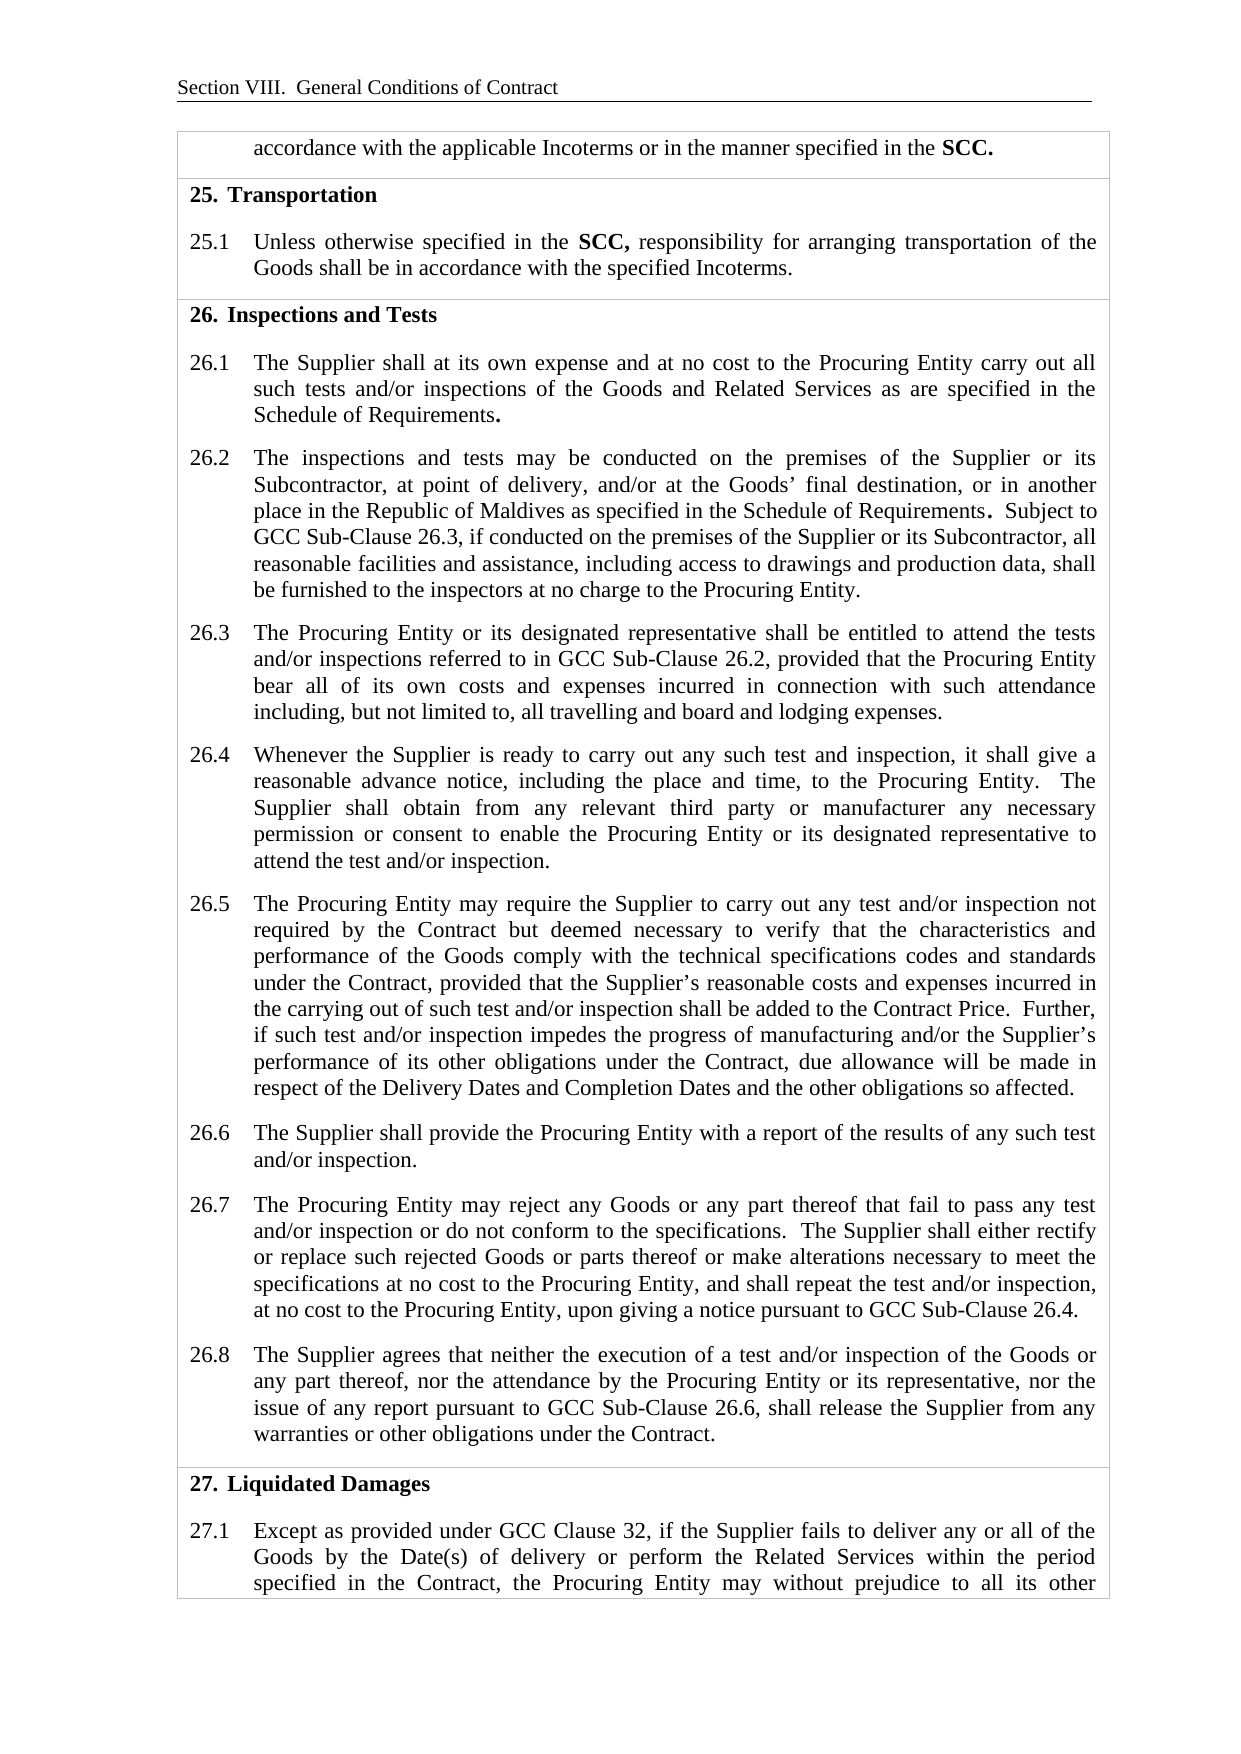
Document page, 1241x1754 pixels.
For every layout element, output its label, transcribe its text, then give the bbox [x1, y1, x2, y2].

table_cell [178, 1468, 1109, 1597]
table_cell Inspections and Tests 26.1 The Supplier shall at its own expense and at no cost to the Procuring Entity carry out all such tests and/or inspections of the Goods and Related Services as are specified in the Schedule of Requirements. 26.2 The inspections and tests may be conducted on the premises of the Supplier or its Subcontractor, at point of delivery, and/or at the Goods’ final destination, or in another place in the Republic of Maldives as specified in the Schedule of Requirements. Subject to GCC Sub-Clause 26.3, if conducted on the premises of the Supplier or its Subcontractor, all reasonable facilities and assistance, including access to drawings and production data, shall be furnished to the inspectors at no charge to the Procuring Entity. 26.3 The Procuring Entity or its designated representative shall be entitled to attend the tests and/or inspections referred to in GCC Sub-Clause 26.2, provided that the Procuring Entity bear all of its own costs and expenses incurred in connection with such attendance including, but not limited to, all travelling and board and lodging expenses. 26.4 Whenever the Supplier is ready to carry out any such test and inspection, it shall give a reasonable advance notice, including the place and time, to the Procuring Entity. The Supplier shall obtain from any relevant third party or manufacturer any necessary permission or consent to enable the Procuring Entity or its designated representative to attend the test and/or inspection. 26.5 The Procuring Entity may require the Supplier to carry out any test and/or inspection not required by the Contract but deemed necessary to verify that the characteristics and performance of the Goods comply with the technical specifications codes and standards under the Contract, provided that the Supplier’s reasonable costs and expenses incurred in the carrying out of such test and/or inspection shall be added to the Contract Price. Further, if such test and/or inspection impedes the progress of manufacturing and/or the Supplier’s performance of its other obligations under the Contract, due allowance will be made in respect of the Delivery Dates and Completion Dates and the other obligations so affected. 26.6 The Supplier shall provide the Procuring Entity with a report of the results of any such test and/or inspection. 26.7 The Procuring Entity may reject any Goods or any part thereof that fail to pass any test and/or inspection or do not conform to the specifications. The Supplier shall either rectify or replace such rejected Goods or parts thereof or make alterations necessary to meet the specifications at no cost to the Procuring Entity, and shall repeat the test and/or inspection, at no cost to the Procuring Entity, upon giving a notice pursuant to GCC Sub-Clause 26.4. 26.8 The Supplier agrees that neither the execution of a test and/or inspection of the Goods or any part thereof, nor the attendance by the Procuring Entity or its representative, nor the issue of any report pursuant to GCC Sub-Clause 26.6, shall release the Supplier from any warranties or other obligations under the Contract. [178, 300, 1109, 1467]
table_cell Transportation 25.1 Unless otherwise specified in the SCC, responsibility for arranging transportation of the Goods shall be in accordance with the specified Incoterms. [178, 179, 1109, 299]
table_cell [178, 132, 1109, 178]
